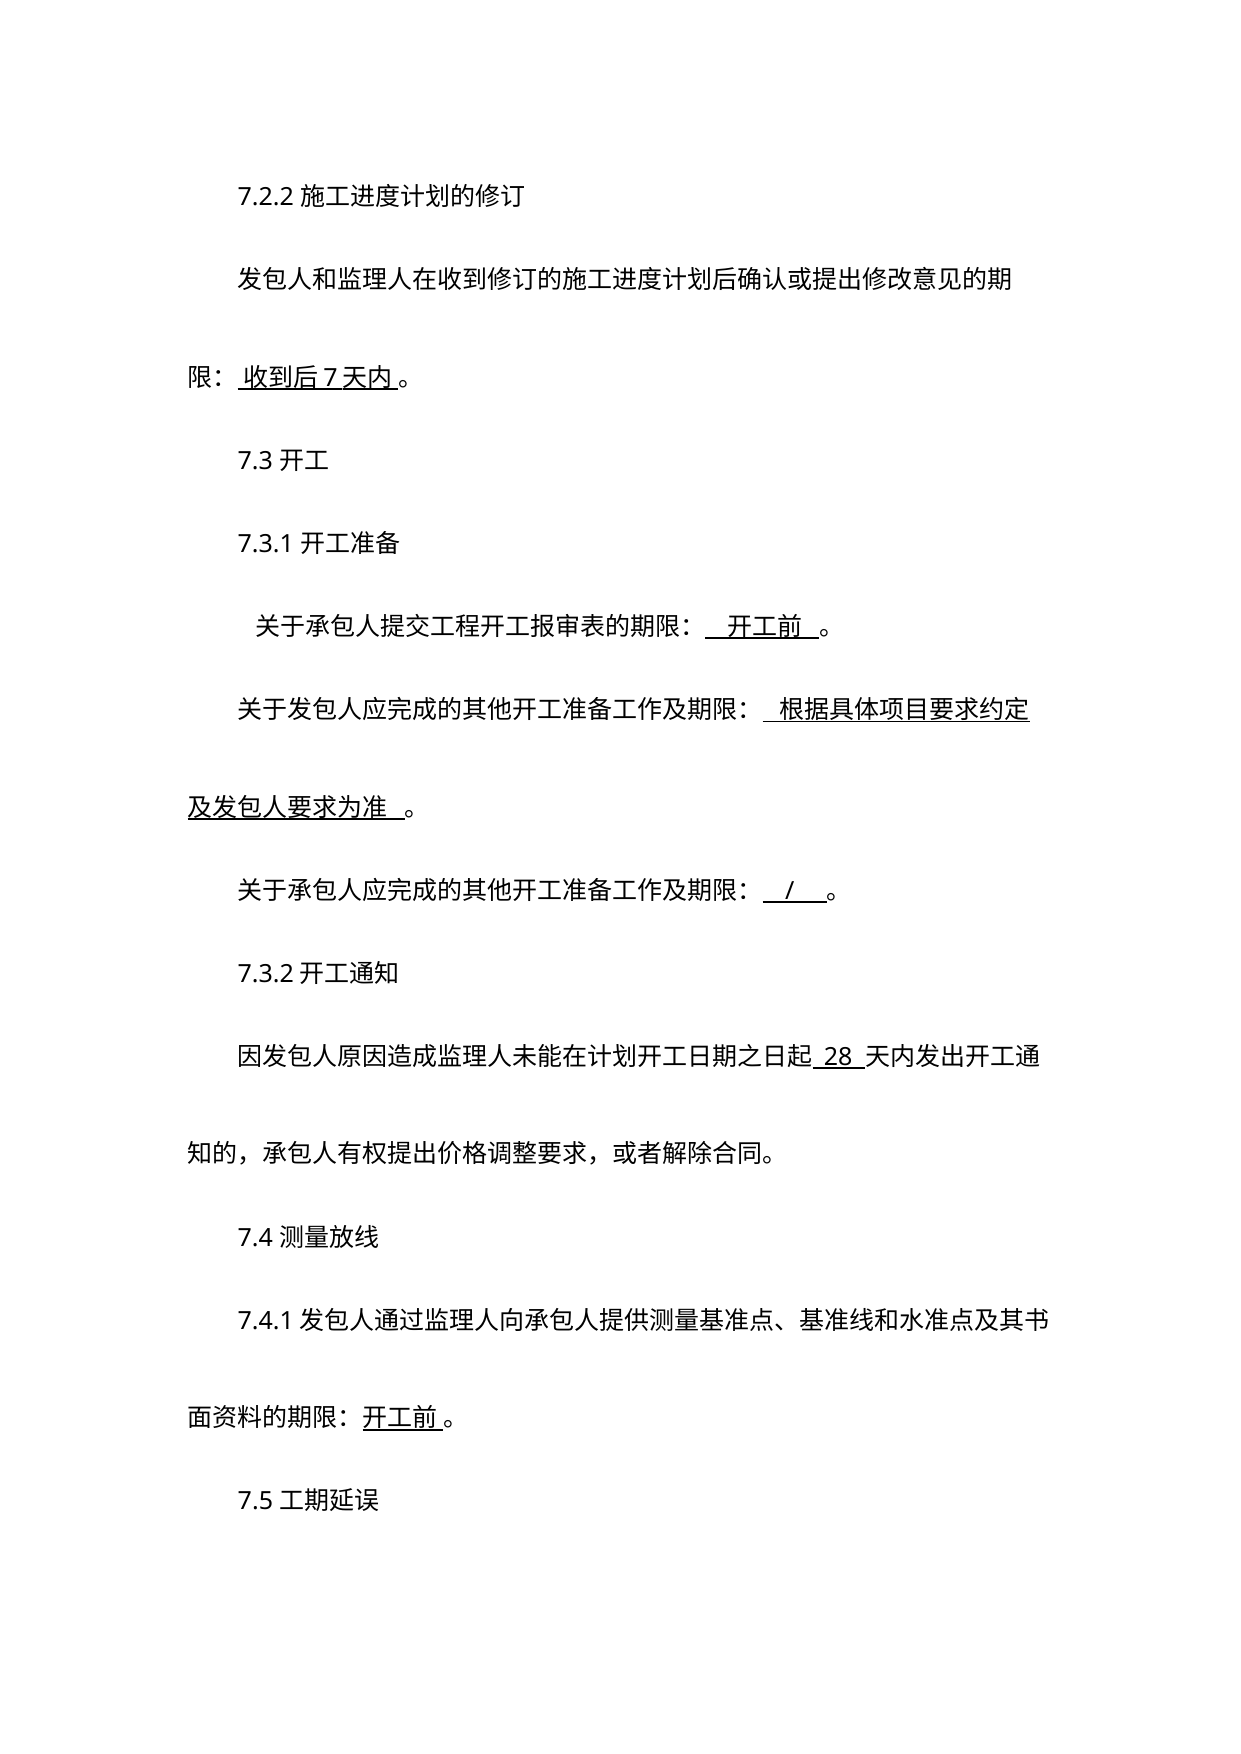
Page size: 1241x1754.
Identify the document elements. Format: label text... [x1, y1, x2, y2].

text 7.3.2开工通知 [187, 939, 1053, 1004]
text 7.3 开工 [187, 426, 1053, 491]
text 关于承包人应完成的其他开工准备工作及期限： / 。 [187, 856, 1053, 921]
text 7.2.2 施工进度计划的修订 [187, 162, 1053, 227]
text 7.4 测量放线 [187, 1203, 1053, 1268]
text 7.5 工期延误 [187, 1466, 1053, 1531]
text 因发包人原因造成监理人未能在计划开工日期之日起 28 天内发出开工通知的，承包人有权提出价格调整要求，或者解除合同。 [187, 1022, 1053, 1184]
text 关于发包人应完成的其他开工准备工作及期限： 根据具体项目要求约定及发包人要求为准 。 [187, 675, 1053, 838]
text 7.4.1发包人通过监理人向承包人提供测量基准点、基准线和水准点及其书面资料的期限：开工前 。 [187, 1286, 1053, 1448]
text 7.3.1 开工准备 [187, 509, 1053, 574]
text 关于承包人提交工程开工报审表的期限： 开工前 。 [187, 592, 1053, 657]
text 发包人和监理人在收到修订的施工进度计划后确认或提出修改意见的期限： 收到后7天内 。 [187, 245, 1053, 408]
